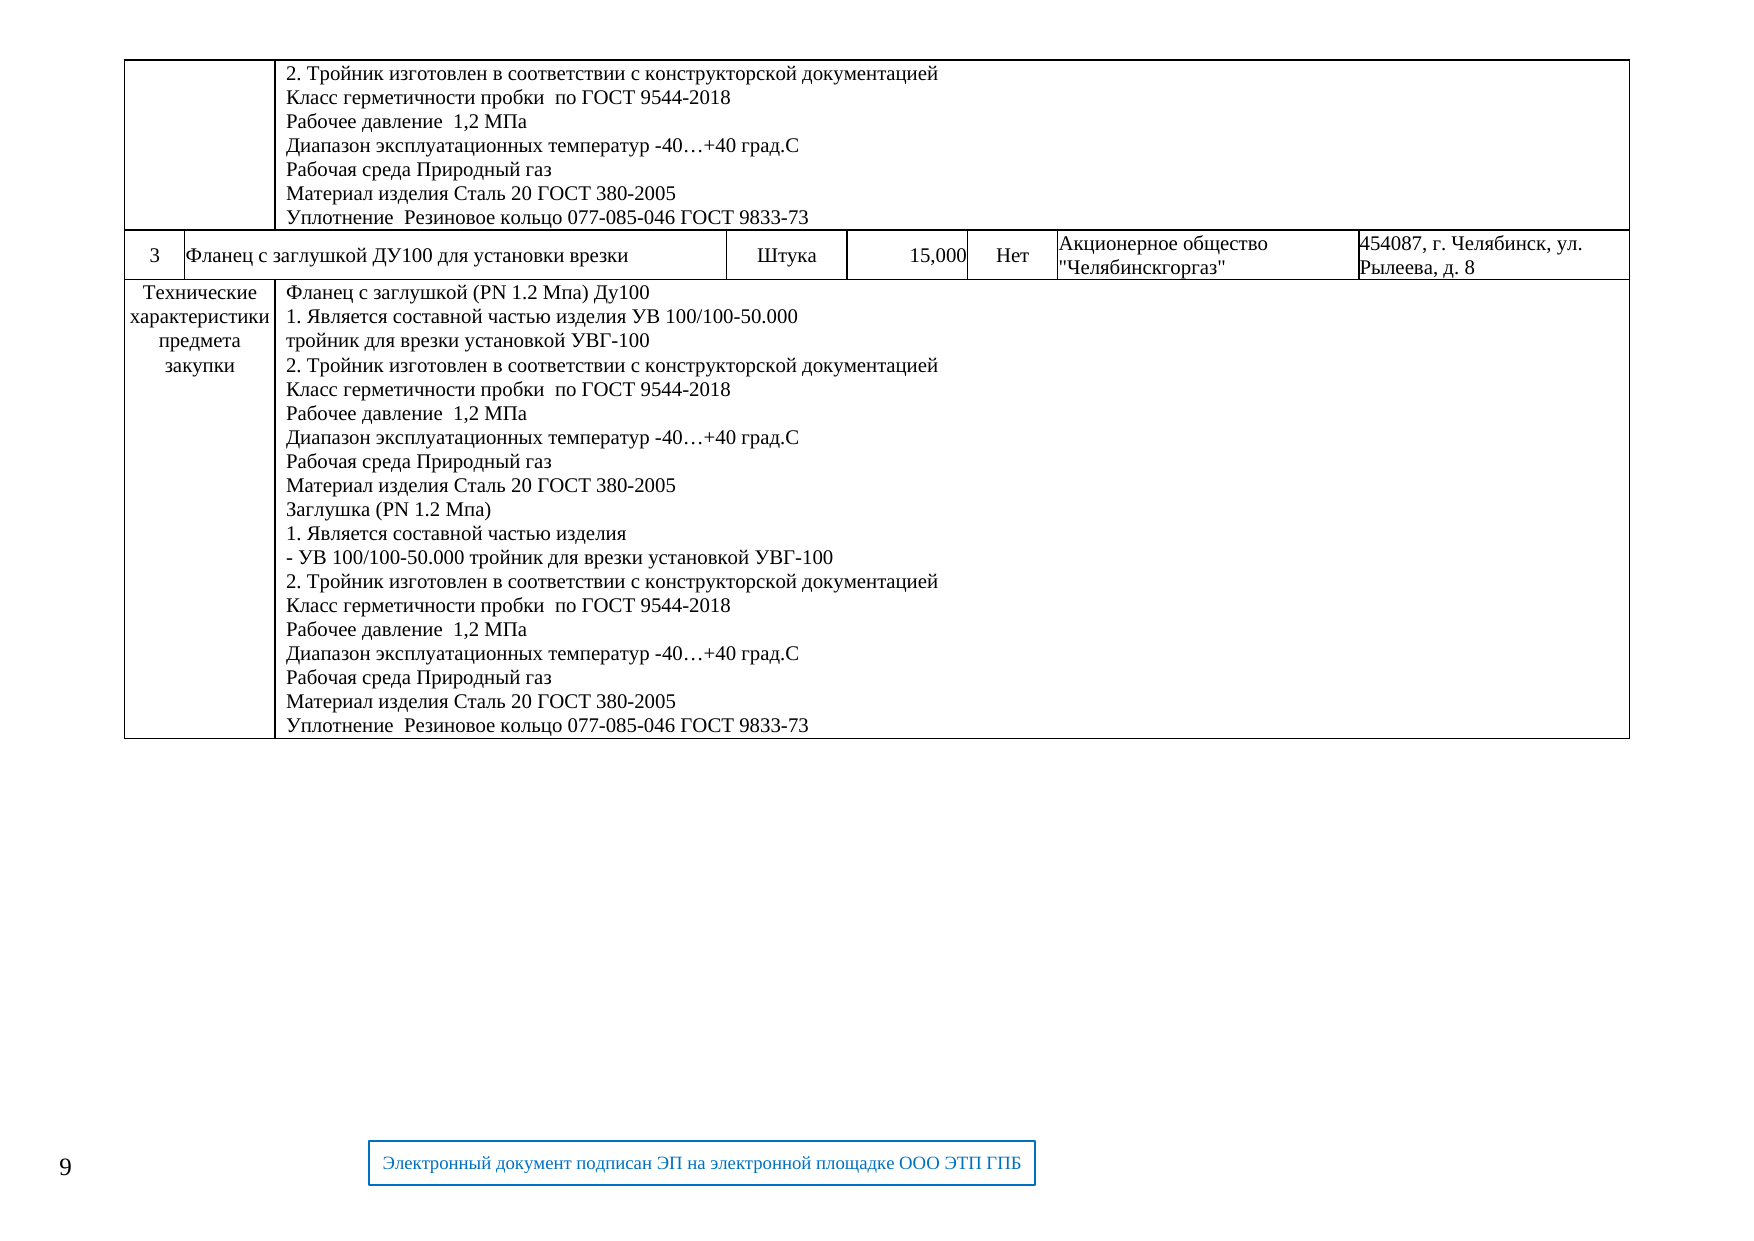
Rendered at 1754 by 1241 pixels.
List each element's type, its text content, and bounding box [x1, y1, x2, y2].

table_cell Акционерное общество "Челябинскгоргаз" [1058, 231, 1358, 279]
table_cell Нет [968, 231, 1057, 279]
table_cell Штука [727, 231, 846, 279]
table_cell Фланец с заглушкой (PN 1.2 Мпа) Ду100 1. Является составной частью изделия УВ 100/100-50.000 тройник для врезки установкой УВГ-100 2. Тройник изготовлен в соответствии с конструкторской документацией Класс герметичности пробки по ГОСТ 9544-2018 Рабочее давление 1,2 МПа Диапазон эксплуатационных температур -40…+40 град.С Рабочая среда Природный газ Материал изделия Сталь 20 ГОСТ 380-2005 Заглушка (PN 1.2 Мпа) 1. Является составной частью изделия - УВ 100/100-50.000 тройник для врезки установкой УВГ-100 2. Тройник изготовлен в соответствии с конструкторской документацией Класс герметичности пробки по ГОСТ 9544-2018 Рабочее давление 1,2 МПа Диапазон эксплуатационных температур -40…+40 град.С Рабочая среда Природный газ Материал изделия Сталь 20 ГОСТ 380-2005 Уплотнение Резиновое кольцо 077-085-046 ГОСТ 9833-73 [276, 280, 1629, 737]
table_cell 454087, г. Челябинск, ул. Рылеева, д. 8 [1360, 231, 1629, 279]
table_cell Технические характеристики предмета закупки [125, 280, 274, 737]
table_cell 15,000 [848, 231, 967, 279]
table_cell 3 [125, 231, 184, 279]
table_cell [125, 61, 274, 229]
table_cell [276, 61, 1629, 229]
table_cell Фланец с заглушкой ДУ100 для установки врезки [185, 231, 726, 279]
